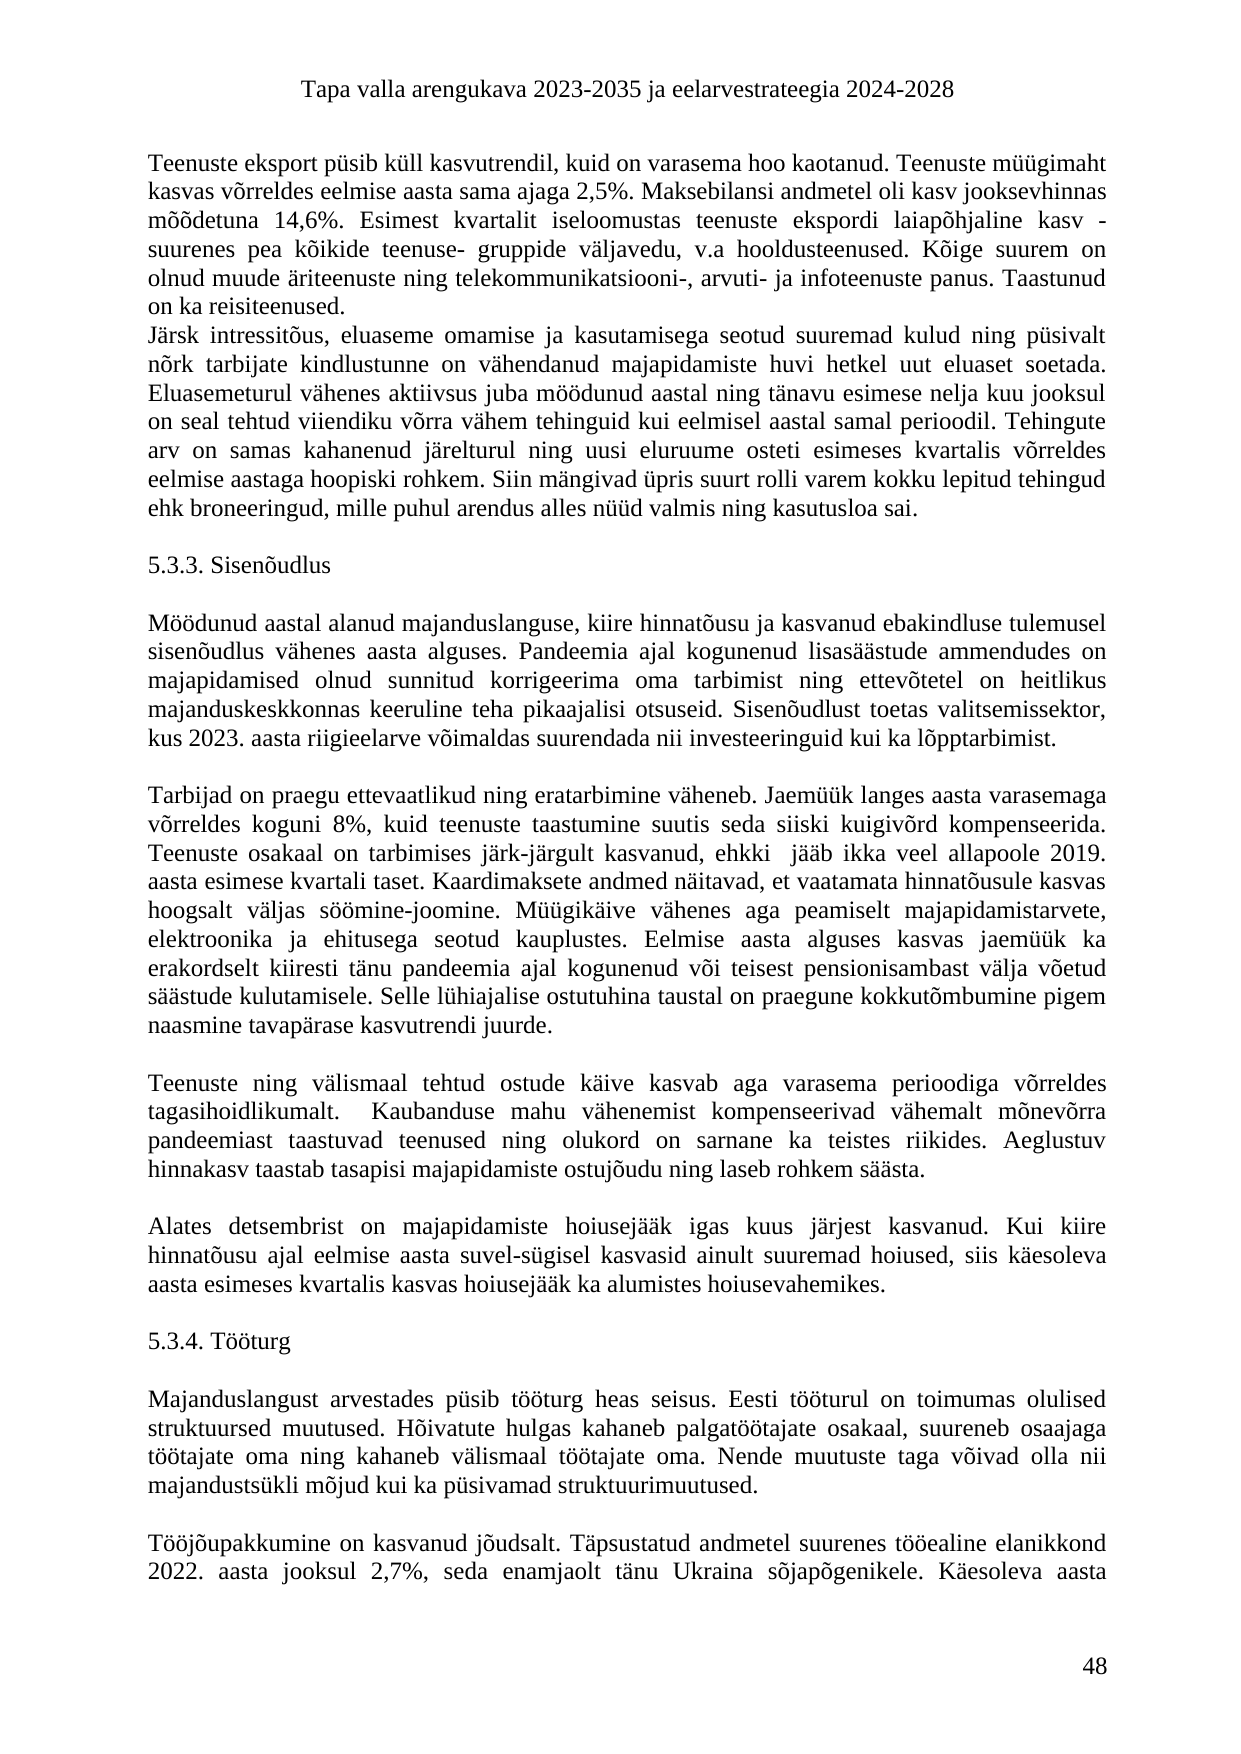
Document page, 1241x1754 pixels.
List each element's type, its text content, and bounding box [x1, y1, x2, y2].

text Teenuste eksport püsib küll kasvutrendil, kuid on varasema hoo kaotanud. Teenuste müügimaht kasvas võrreldes eelmise aasta sama ajaga 2,5%. Maksebilansi andmetel oli kasv jooksevhinnas mõõdetuna 14,6%. Esimest kvartalit iseloomustas teenuste ekspordi laiapõhjaline kasv - suurenes pea kõikide teenuse- gruppide väljavedu, v.a hooldusteenused. Kõige suurem on olnud muude äriteenuste ning telekommunikatsiooni-, arvuti- ja infoteenuste panus. Taastunud on ka reisiteenused. [148, 148, 1107, 320]
text Järsk intressitõus, eluaseme omamise ja kasutamisega seotud suuremad kulud ning püsivalt nõrk tarbijate kindlustunne on vähendanud majapidamiste huvi hetkel uut eluaset soetada. Eluasemeturul vähenes aktiivsus juba möödunud aastal ning tänavu esimese nelja kuu jooksul on seal tehtud viiendiku võrra vähem tehinguid kui eelmisel aastal samal perioodil. Tehingute arv on samas kahanenud järelturul ning uusi eluruume osteti esimeses kvartalis võrreldes eelmise aastaga hoopiski rohkem. Siin mängivad üpris suurt rolli varem kokku lepitud tehingud ehk broneeringud, mille puhul arendus alles nüüd valmis ning kasutusloa sai. [148, 320, 1107, 521]
text Teenuste ning välismaal tehtud ostude käive kasvab aga varasema perioodiga võrreldes tagasihoidlikumalt. Kaubanduse mahu vähenemist kompenseerivad vähemalt mõnevõrra pandeemiast taastuvad teenused ning olukord on sarnane ka teistes riikides. Aeglustuv hinnakasv taastab tasapisi majapidamiste ostujõudu ning laseb rohkem säästa. [148, 1068, 1107, 1183]
text Tarbijad on praegu ettevaatlikud ning eratarbimine väheneb. Jaemüük langes aasta varasemaga võrreldes koguni 8%, kuid teenuste taastumine suutis seda siiski kuigivõrd kompenseerida. Teenuste osakaal on tarbimises järk-järgult kasvanud, ehkki jääb ikka veel allapoole 2019. aasta esimese kvartali taset. Kaardimaksete andmed näitavad, et vaatamata hinnatõusule kasvas hoogsalt väljas söömine-joomine. Müügikäive vähenes aga peamiselt majapidamistarvete, elektroonika ja ehitusega seotud kauplustes. Eelmise aasta alguses kasvas jaemüük ka erakordselt kiiresti tänu pandeemia ajal kogunenud või teisest pensionisambast välja võetud säästude kulutamisele. Selle lühiajalise ostutuhina taustal on praegune kokkutõmbumine pigem naasmine tavapärase kasvutrendi juurde. [148, 780, 1107, 1039]
text Majanduslangust arvestades püsib tööturg heas seisus. Eesti tööturul on toimumas olulised struktuursed muutused. Hõivatute hulgas kahaneb palgatöötajate osakaal, suureneb osaajaga töötajate oma ning kahaneb välismaal töötajate oma. Nende muutuste taga võivad olla nii majandustsükli mõjud kui ka püsivamad struktuurimuutused. [148, 1384, 1107, 1499]
text Möödunud aastal alanud majanduslanguse, kiire hinnatõusu ja kasvanud ebakindluse tulemusel sisenõudlus vähenes aasta alguses. Pandeemia ajal kogunenud lisasäästude ammendudes on majapidamised olnud sunnitud korrigeerima oma tarbimist ning ettevõtetel on heitlikus majanduskeskkonnas keeruline teha pikaajalisi otsuseid. Sisenõudlust toetas valitsemissektor, kus 2023. aasta riigieelarve võimaldas suurendada nii investeeringuid kui ka lõpptarbimist. [148, 608, 1107, 751]
subtitle 5.3.4. Tööturg [148, 1326, 1107, 1355]
text Alates detsembrist on majapidamiste hoiusejääk igas kuus järjest kasvanud. Kui kiire hinnatõusu ajal eelmise aasta suvel-sügisel kasvasid ainult suuremad hoiused, siis käesoleva aasta esimeses kvartalis kasvas hoiusejääk ka alumistes hoiusevahemikes. [148, 1211, 1107, 1298]
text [148, 1528, 1107, 1585]
subtitle 5.3.3. Sisenõudlus [148, 550, 1107, 579]
